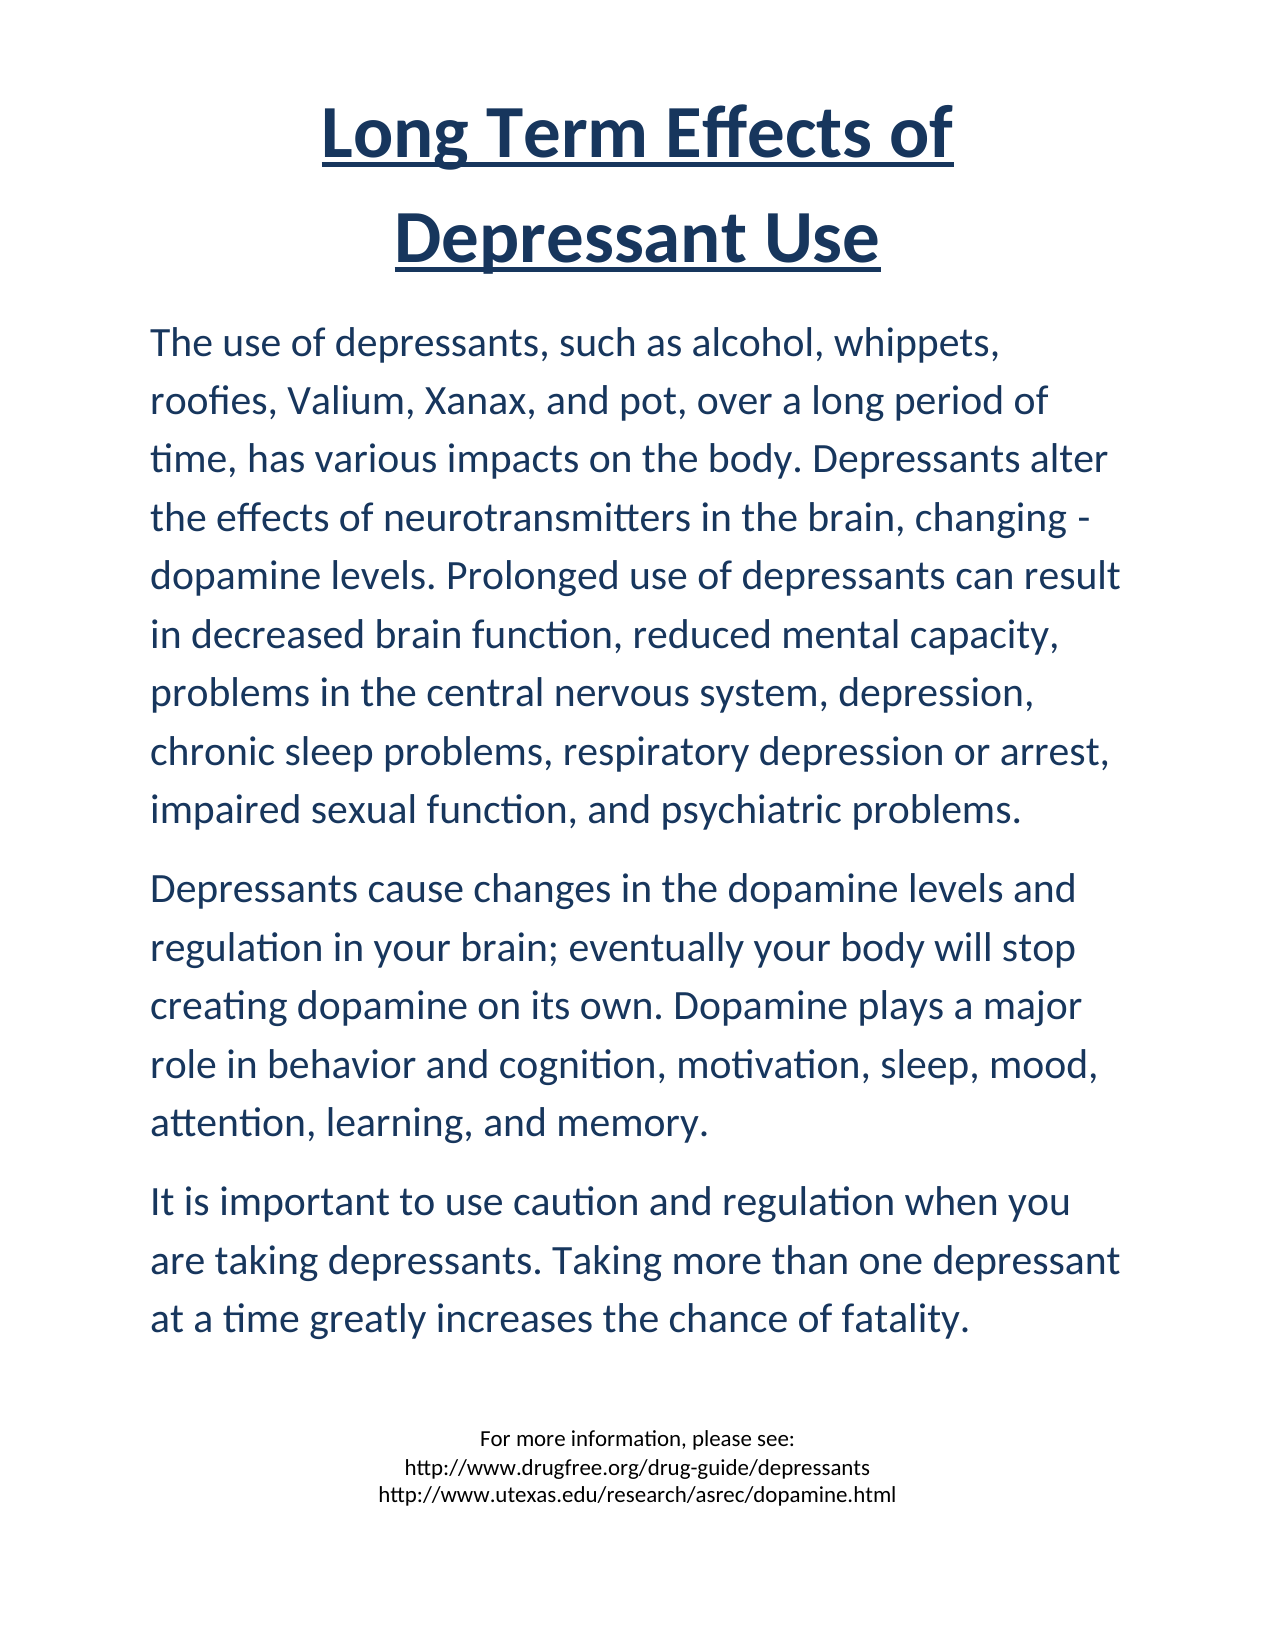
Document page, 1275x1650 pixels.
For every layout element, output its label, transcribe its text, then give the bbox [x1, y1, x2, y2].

text http://www.utexas.edu/research/asrec/dopamine.html [150, 1481, 1125, 1509]
text http://www.drugfree.org/drug-guide/depressants [150, 1453, 1125, 1481]
text It is important to use caution and regulation when you are taking depressants. Taking more than one depressant at a time greatly increases the chance of fatality. [150, 1175, 1125, 1343]
text For more information, please see: [150, 1424, 1125, 1453]
text The use of depressants, such as alcohol, whippets, roofies, Valium, Xanax, and pot, over a long period of time, has various impacts on the body. Depressants alter the effects of neurotransmitters in the brain, changing dopamine levels. Prolonged use of depressants can result in decreased brain function, reduced mental capacity, problems in the central nervous system, depression, chronic sleep problems, respiratory depression or arrest, impaired sexual function, and psychiatric problems. [150, 316, 1125, 834]
text Depressants cause changes in the dopamine levels and regulation in your brain; eventually your body will stop creating dopamine on its own. Dopamine plays a major role in behavior and cognition, motivation, sleep, mood, attention, learning, and memory. [150, 862, 1125, 1147]
text Long Term Effects of Depressant Use [150, 84, 1125, 281]
